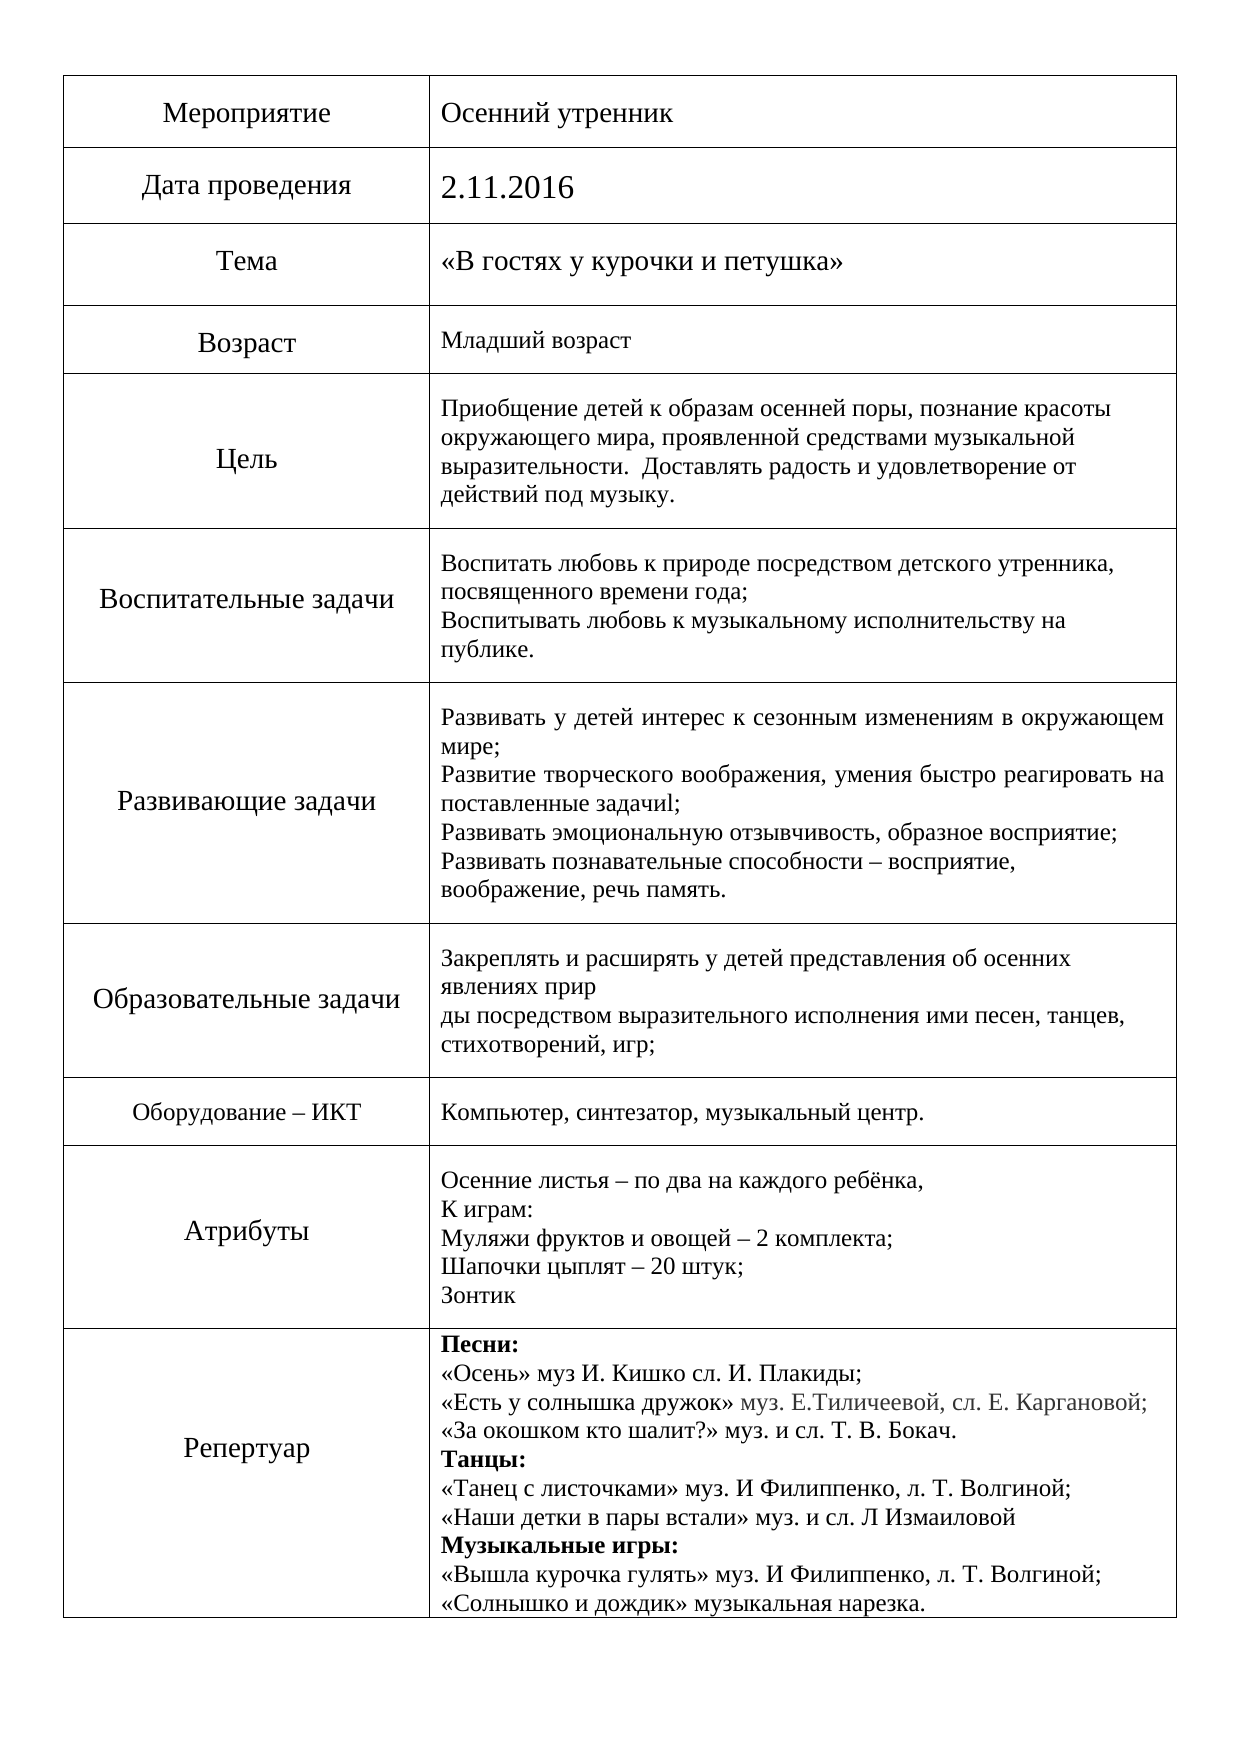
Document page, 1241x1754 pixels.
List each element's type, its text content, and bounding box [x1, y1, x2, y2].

table_cell 2.11.2016 [430, 148, 1176, 222]
table_cell Атрибуты [64, 1146, 429, 1328]
table_cell Оборудование – ИКТ [64, 1078, 429, 1145]
table_cell Возраст [64, 306, 429, 373]
table_cell Песни: «Осень» муз И. Кишко сл. И. Плакиды; «Есть у солнышка дружок» муз. Е.Тиличеевой, сл. Е. Каргановой; «За окошком кто шалит?» муз. и сл. Т. В. Бокач. Танцы: «Танец с листочками» муз. И Филиппенко, л. Т. Волгиной; «Наши детки в пары встали» муз. и сл. Л Измаиловой Музыкальные игры: «Вышла курочка гулять» муз. И Филиппенко, л. Т. Волгиной; «Солнышко и дождик» музыкальная нарезка. [430, 1329, 1176, 1617]
table_cell Цель [64, 374, 429, 527]
table_cell Образовательные задачи [64, 924, 429, 1077]
table_cell Репертуар [64, 1329, 429, 1617]
table_cell Компьютер, синтезатор, музыкальный центр. [430, 1078, 1176, 1145]
table_cell Воспитательные задачи [64, 529, 429, 682]
table_cell «В гостях у курочки и петушка» [430, 224, 1176, 305]
table_cell Осенние листья – по два на каждого ребёнка, К играм: Муляжи фруктов и овощей – 2 комплекта; Шапочки цыплят – 20 штук; Зонтик [430, 1146, 1176, 1328]
table_cell Развивающие задачи [64, 683, 429, 922]
table_cell Тема [64, 224, 429, 305]
table_cell Младший возраст [430, 306, 1176, 373]
table_header Осенний утренник [430, 76, 1176, 147]
table_header Мероприятие [64, 76, 429, 147]
table_cell Закреплять и расширять у детей представления об осенних явлениях прир ды посредством выразительного исполнения ими песен, танцев, стихотворений, игр; [430, 924, 1176, 1077]
table_cell Дата проведения [64, 148, 429, 222]
table_cell Развивать у детей интерес к сезонным изменениям в окружающем мире; Развитие творческого воображения, умения быстро реагировать на поставленные задачиl; Развивать эмоциональную отзывчивость, образное восприятие; Развивать познавательные способности – восприятие, воображение, речь память. [430, 683, 1176, 922]
table_cell Приобщение детей к образам осенней поры, познание красоты окружающего мира, проявленной средствами музыкальной выразительности. Доставлять радость и удовлетворение от действий под музыку. [430, 374, 1176, 527]
table_cell Воспитать любовь к природе посредством детского утренника, посвященного времени года; Воспитывать любовь к музыкальному исполнительству на публике. [430, 529, 1176, 682]
